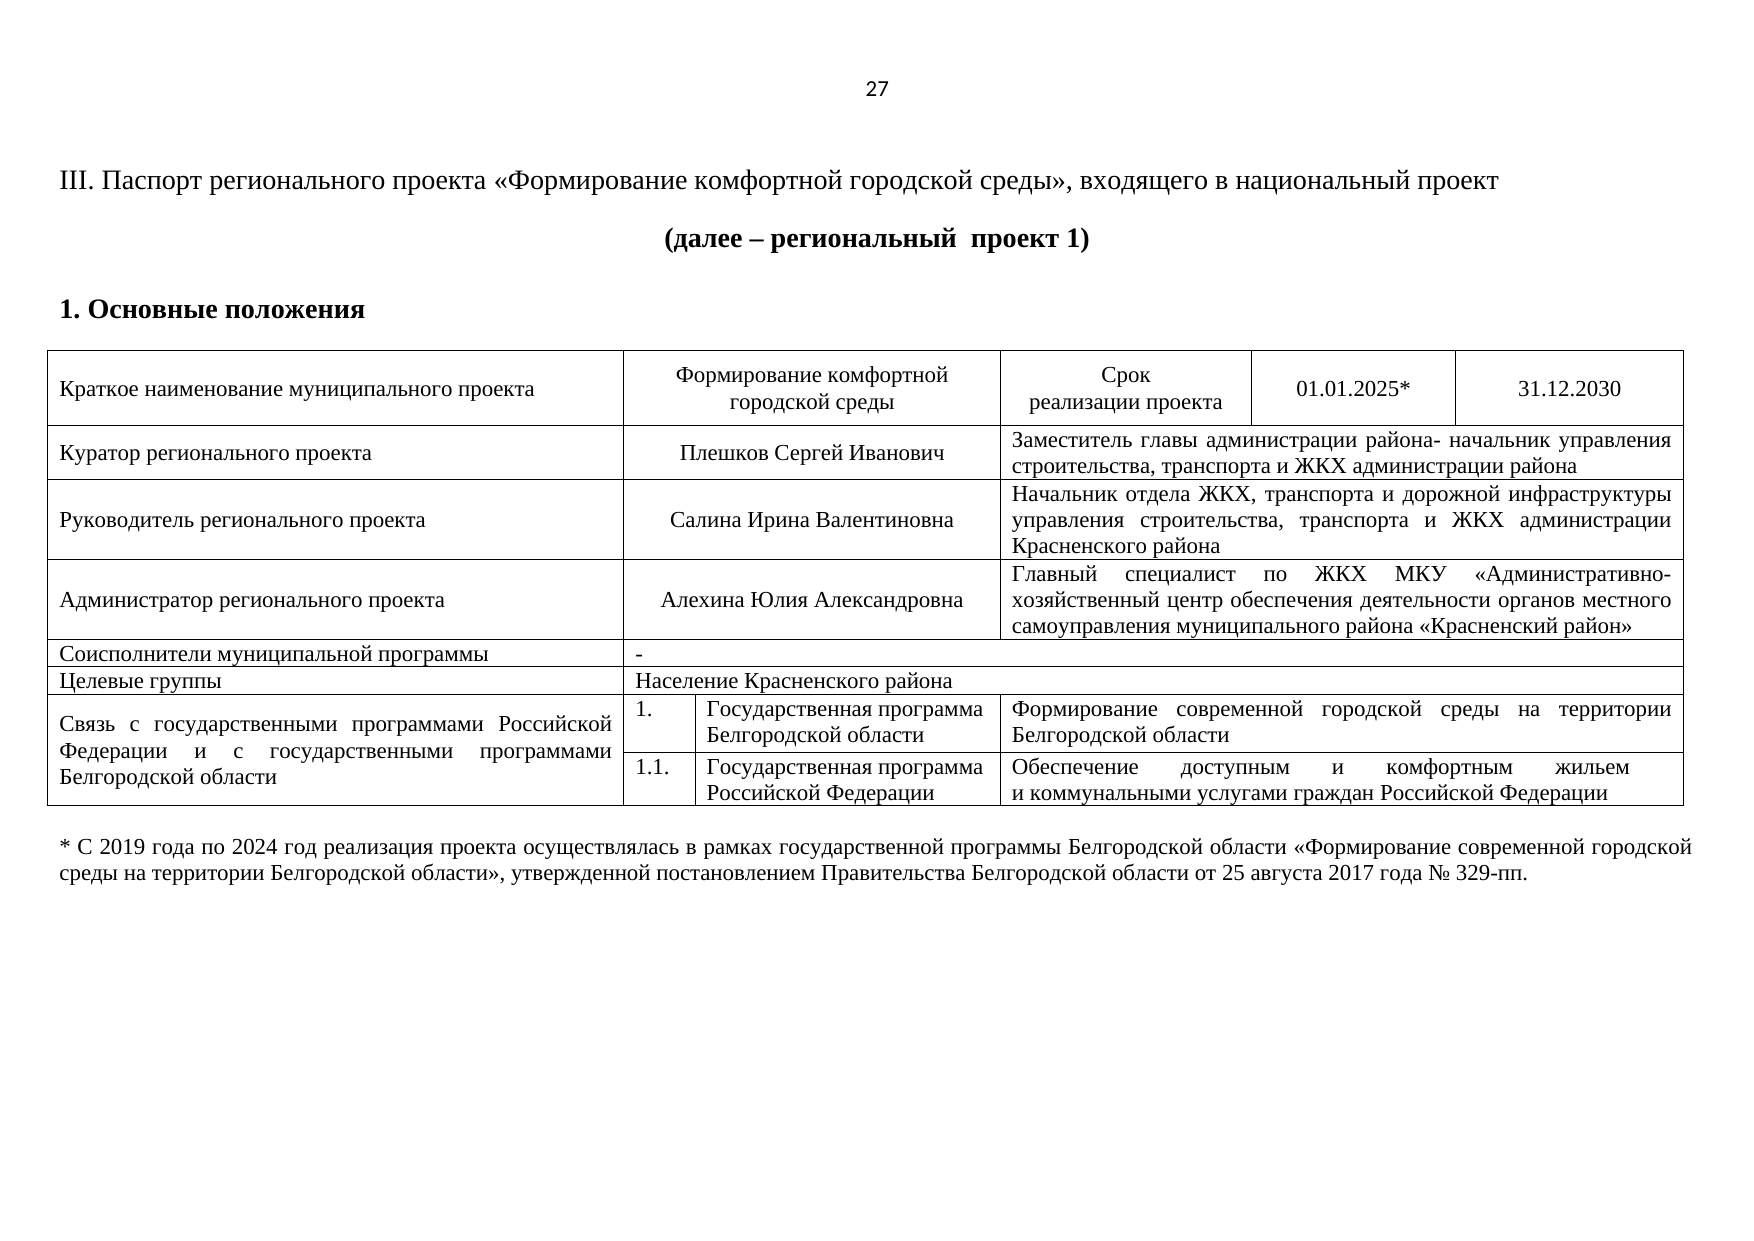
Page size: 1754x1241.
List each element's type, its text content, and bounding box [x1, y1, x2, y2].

table_cell 1. [624, 695, 695, 752]
table_header 31.12.2030 [1456, 351, 1683, 425]
table_cell Салина Ирина Валентиновна [624, 480, 1000, 559]
table_cell Алехина Юлия Александровна [624, 560, 1000, 639]
table_cell Государственная программа Российской Федерации [696, 753, 1000, 805]
table_cell Начальник отдела ЖКХ, транспорта и дорожной инфраструктуры управления строительства, транспорта и ЖКХ администрации Красненского района [1001, 480, 1683, 559]
table_header Срок реализации проекта [1001, 351, 1251, 425]
table_cell Обеспечение доступным и комфортным жильем и коммунальными услугами граждан Российской Федерации [1001, 753, 1683, 805]
table_cell Плешков Сергей Иванович [624, 426, 1000, 479]
subtitle III. Паспорт регионального проекта «Формирование комфортной городской среды», входящего в национальный проект [59, 163, 1695, 196]
table_cell - [624, 640, 1683, 666]
table_header 01.01.2025* [1252, 351, 1455, 425]
table_cell Куратор регионального проекта [48, 426, 623, 479]
table_cell Связь с государственными программами Российской Федерации и с государственными программами Белгородской области [48, 695, 623, 805]
table_cell Государственная программа Белгородской области [696, 695, 1000, 752]
table_cell Формирование современной городской среды на территории Белгородской области [1001, 695, 1683, 752]
text (далее – региональный проект 1) [59, 221, 1695, 254]
table_cell 1.1. [624, 753, 695, 805]
table_cell Соисполнители муниципальной программы [48, 640, 623, 666]
table_cell Целевые группы [48, 667, 623, 694]
table_cell Население Красненского района [624, 667, 1683, 694]
table_header Краткое наименование муниципального проекта [48, 351, 623, 425]
text * С 2019 года по 2024 год реализация проекта осуществлялась в рамках государственной программы Белгородской области «Формирование современной городской среды на территории Белгородской области», утвержденной постановлением Правительства Белгородской области от 25 августа 2017 года № 329-пп. [59, 833, 1695, 886]
subtitle 1. Основные положения [59, 292, 1695, 324]
table_cell Заместитель главы администрации района- начальник управления строительства, транспорта и ЖКХ администрации района [1001, 426, 1683, 479]
table_header Формирование комфортной городской среды [624, 351, 1000, 425]
table_cell Администратор регионального проекта [48, 560, 623, 639]
table_cell Руководитель регионального проекта [48, 480, 623, 559]
table_cell Главный специалист по ЖКХ МКУ «Административно-хозяйственный центр обеспечения деятельности органов местного самоуправления муниципального района «Красненский район» [1001, 560, 1683, 639]
